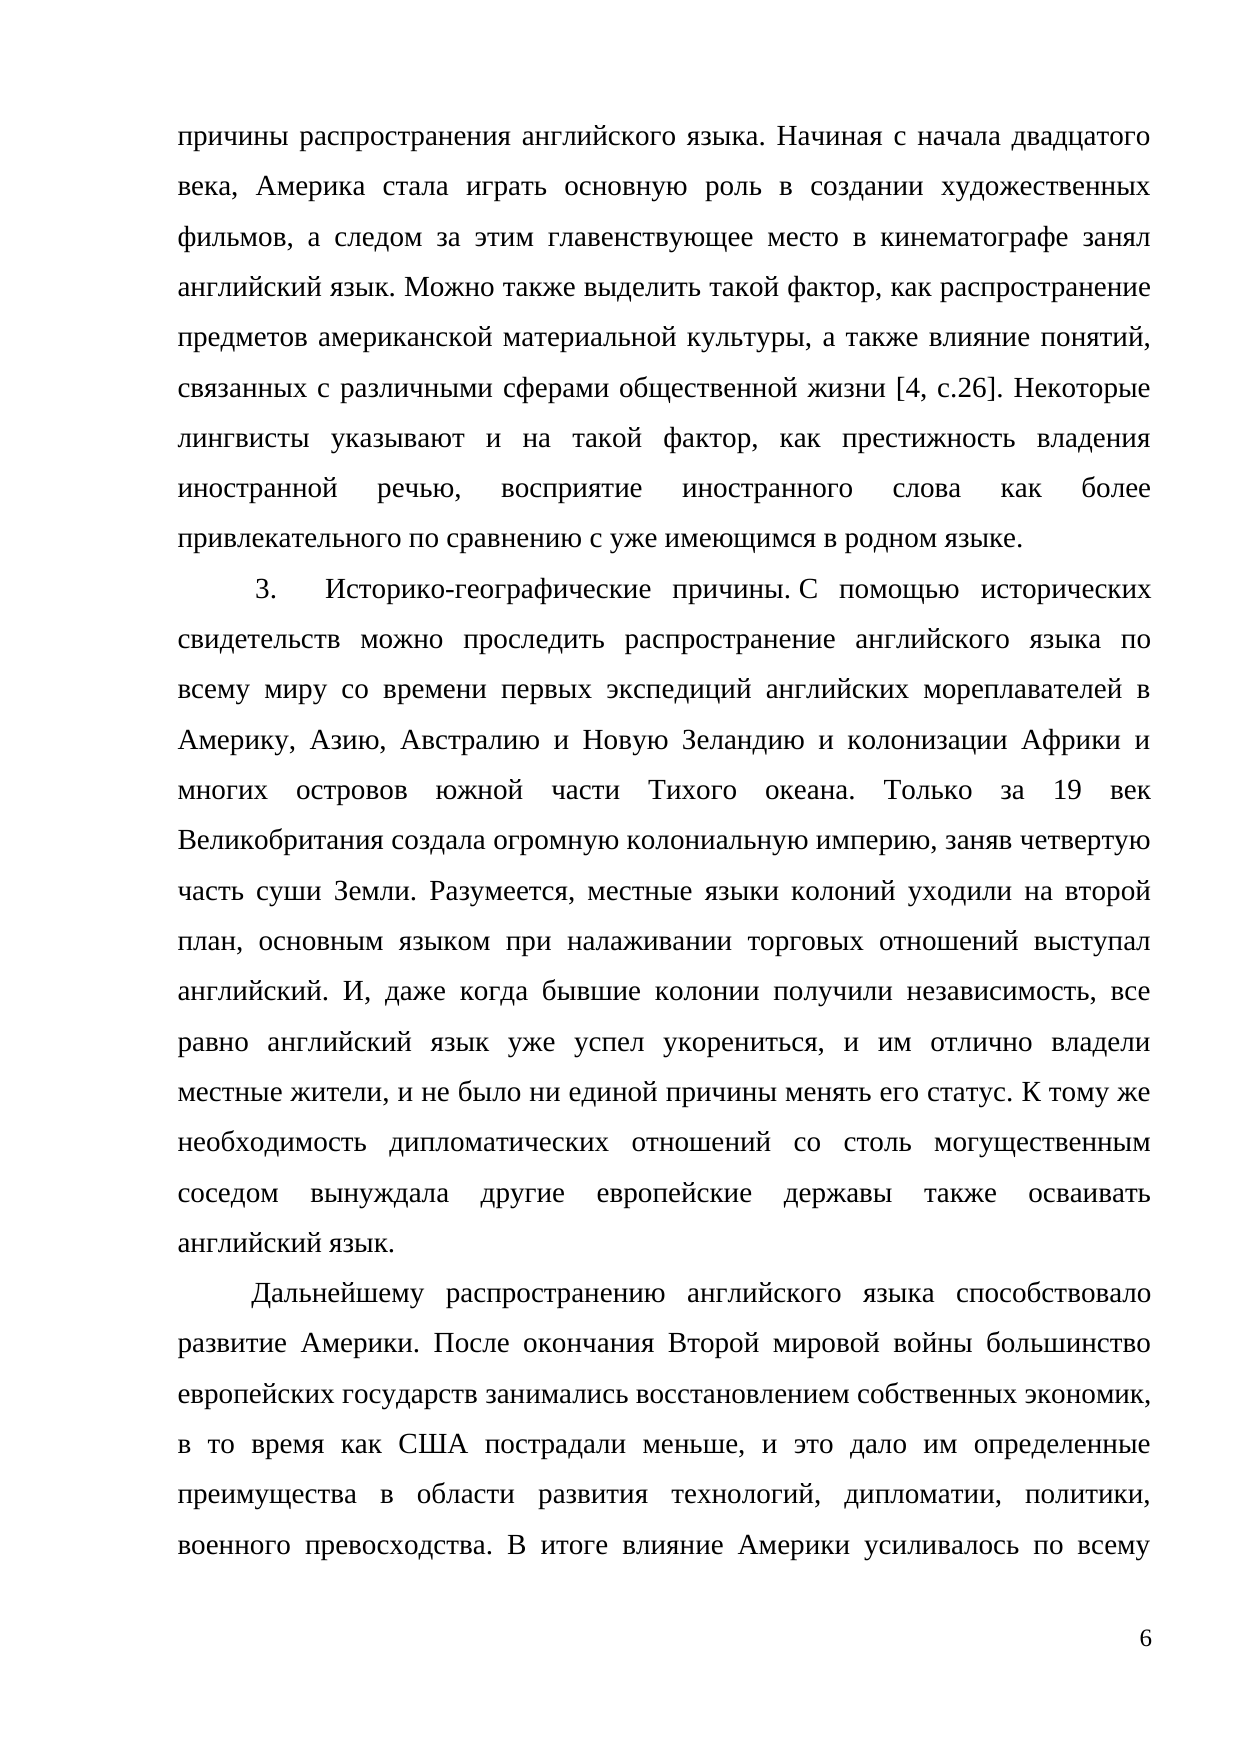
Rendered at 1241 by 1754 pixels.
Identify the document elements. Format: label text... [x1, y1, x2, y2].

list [177, 118, 1152, 554]
list Историко-географические причины. С помощью исторических свидетельств можно проследить распространение английского языка по всему миру со времени первых экспедиций английских мореплавателей в Америку, Азию, Австралию и Новую Зеландию и колонизации Африки и многих островов южной части Тихого океана. Только за 19 век Великобритания создала огромную колониальную империю, заняв четвертую часть суши Земли. Разумеется, местные языки колоний уходили на второй план, основным языком при налаживании торговых отношений выступал английский. И, даже когда бывшие колонии получили независимость, все равно английский язык уже успел укорениться, и им отлично владели местные жители, и не было ни единой причины менять его статус. К тому же необходимость дипломатических отношений со столь могущественным соседом вынуждала другие европейские державы также осваивать английский язык. [177, 571, 1152, 1258]
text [177, 1275, 1152, 1560]
